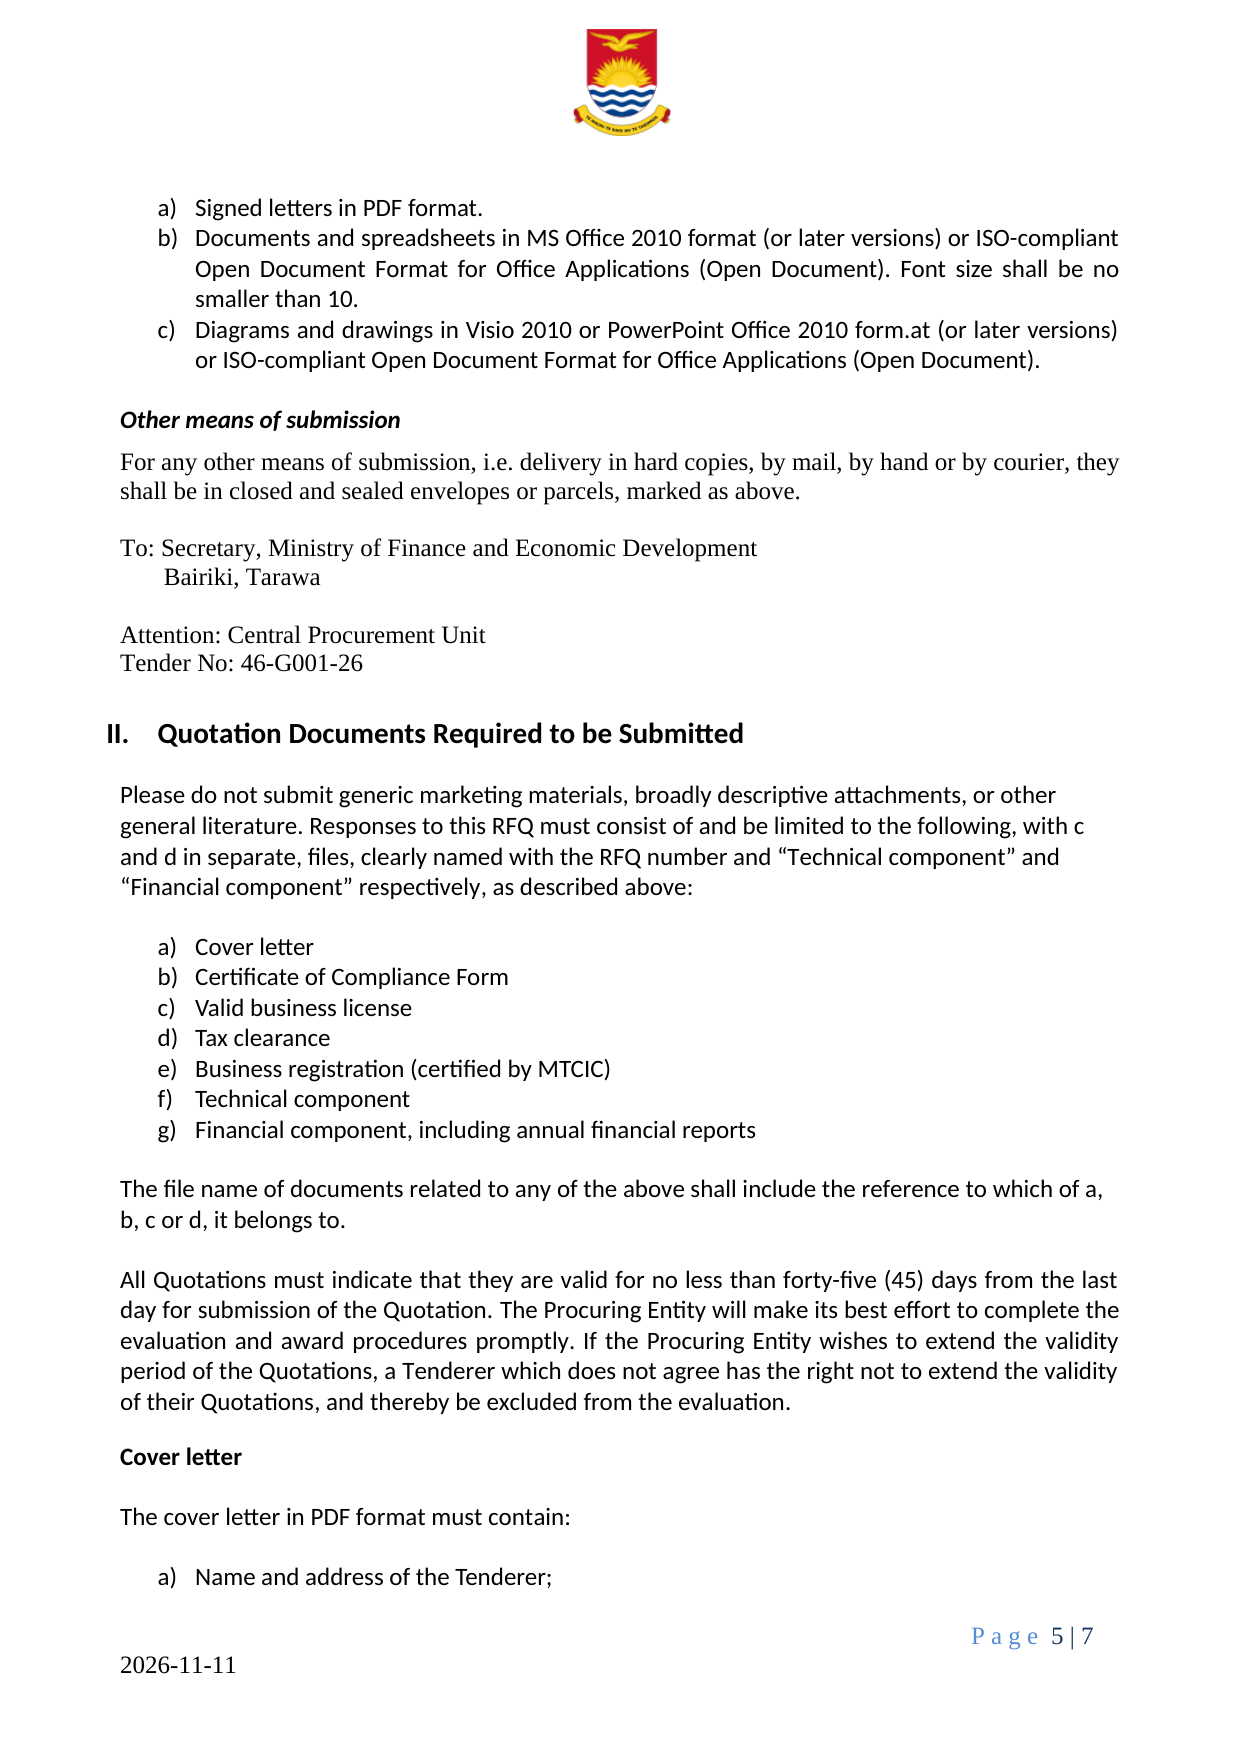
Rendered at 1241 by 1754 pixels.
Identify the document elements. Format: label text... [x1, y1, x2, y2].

text To: Secretary, Ministry of Finance and Economic Development [120, 533, 1120, 562]
text The file name of documents related to any of the above shall include the reference to which of a, b, c or d, it belongs to. [120, 1174, 1120, 1235]
list Signed letters in PDF format. [157, 192, 1120, 222]
subtitle Cover letter [120, 1441, 1120, 1472]
list Valid business license [157, 992, 1120, 1022]
list Technical component [157, 1083, 1120, 1114]
text The cover letter in PDF format must contain: [120, 1501, 1120, 1532]
list Financial component, including annual financial reports [157, 1114, 1120, 1144]
list Cover letter [157, 931, 1120, 961]
text All Quotations must indicate that they are valid for no less than forty-five (45) days from the last day for submission of the Quotation. The Procuring Entity will make its best effort to complete the evaluation and award procedures promptly. If the Procuring Entity wishes to extend the validity period of the Quotations, a Tenderer which does not agree has the right not to extend the validity of their Quotations, and thereby be excluded from the evaluation. [120, 1264, 1120, 1416]
text Bairiki, Tarawa [120, 562, 1120, 591]
list Diagrams and drawings in Visio 2010 or PowerPoint Office 2010 form.at (or later versions) or ISO-compliant Open Document Format for Office Applications (Open Document). [157, 314, 1120, 375]
list Name and address of the Tenderer; [157, 1561, 1120, 1591]
list Business registration (certified by MTCIC) [157, 1053, 1120, 1083]
subtitle Quotation Documents Required to be Submitted [129, 715, 1120, 750]
list Certificate of Compliance Form [157, 961, 1120, 992]
text Tender No: 46-G001-26 [120, 648, 1120, 677]
list Documents and spreadsheets in MS Office 2010 format (or later versions) or ISO-compliant Open Document Format for Office Applications (Open Document). Font size shall be no smaller than 10. [157, 222, 1120, 314]
text For any other means of submission, i.e. delivery in hard copies, by mail, by hand or by courier, they shall be in closed and sealed envelopes or parcels, marked as above. [120, 447, 1120, 505]
text Attention: Central Procurement Unit [120, 620, 1120, 648]
list Tax clearance [157, 1022, 1120, 1053]
picture [573, 29, 671, 136]
text Please do not submit generic marketing materials, broadly descriptive attachments, or other general literature. Responses to this RFQ must consist of and be limited to the following, with c and d in separate, files, clearly named with the RFQ number and “Technical component” and “Financial component” respectively, as described above: [120, 779, 1120, 902]
subtitle Other means of submission [120, 404, 1120, 435]
